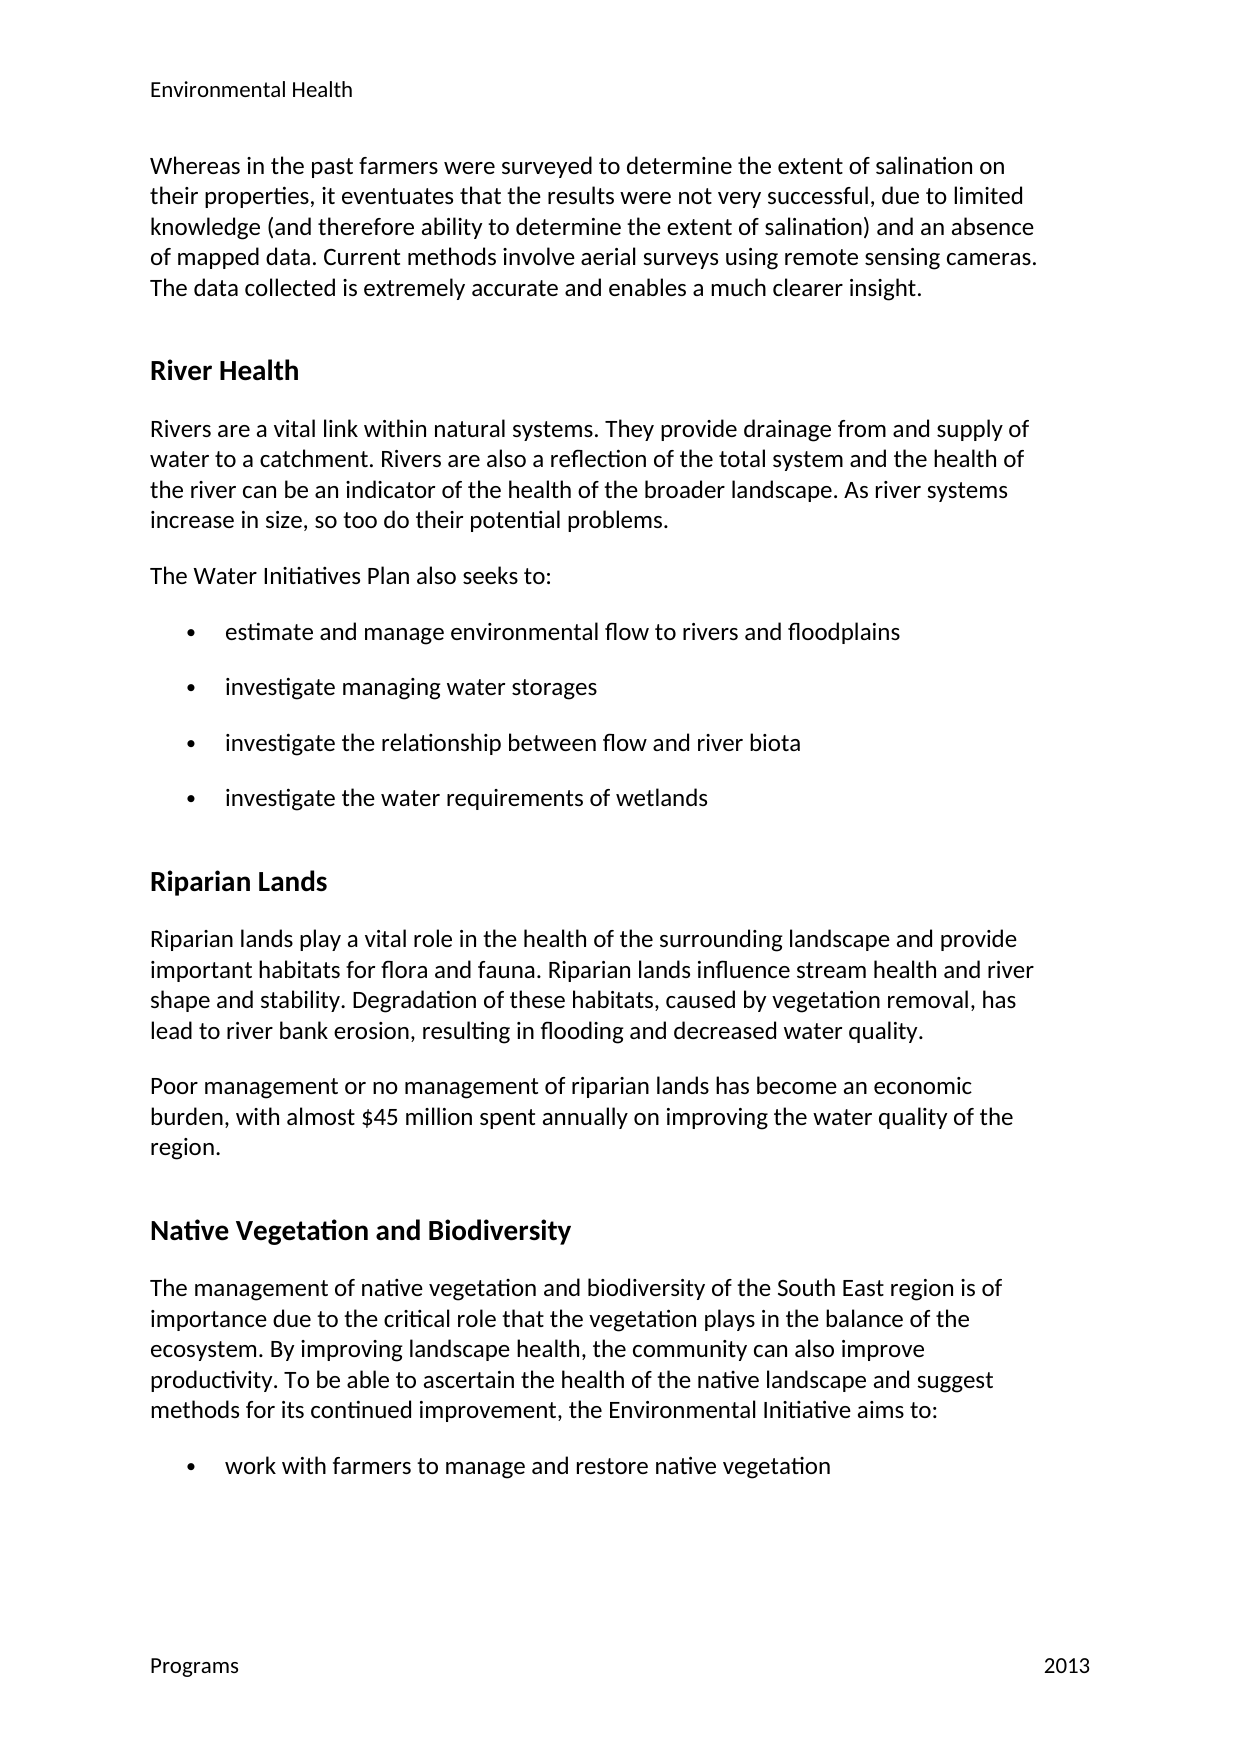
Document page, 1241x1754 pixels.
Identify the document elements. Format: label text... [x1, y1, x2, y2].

text The Water Initiatives Plan also seeks to: [150, 560, 1051, 591]
text Whereas in the past farmers were surveyed to determine the extent of salination on their properties, it eventuates that the results were not very successful, due to limited knowledge (and therefore ability to determine the extent of salination) and an absence of mapped data. Current methods involve aerial surveys using remote sensing cameras. The data collected is extremely accurate and enables a much clearer insight. [150, 150, 1051, 302]
list investigate the relationship between flow and river biota [187, 727, 1051, 757]
text The management of native vegetation and biodiversity of the South East region is of importance due to the critical role that the vegetation plays in the balance of the ecosystem. By improving landscape health, the community can also improve productivity. To be able to ascertain the health of the native landscape and suggest methods for its continued improvement, the Environmental Initiative aims to: [150, 1273, 1051, 1425]
text Poor management or no management of riparian lands has become an economic burden, with almost $45 million spent annually on improving the water quality of the region. [150, 1070, 1051, 1162]
list investigate managing water storages [187, 671, 1051, 702]
text Rivers are a vital link within natural systems. They provide drainage from and supply of water to a catchment. Rivers are also a reflection of the total system and the health of the river can be an indicator of the health of the broader landscape. As river systems increase in size, so too do their potential problems. [150, 413, 1051, 535]
text Riparian Lands [150, 863, 1051, 898]
text Native Vegetation and Biodiversity [150, 1212, 1051, 1248]
text Riparian lands play a vital role in the health of the surrounding landscape and provide important habitats for flora and fauna. Riparian lands influence stream health and river shape and stability. Degradation of these habitats, caused by vegetation removal, has lead to river bank erosion, resulting in flooding and decreased water quality. [150, 923, 1051, 1045]
list investigate the water requirements of wetlands [187, 782, 1051, 813]
list work with farmers to manage and restore native vegetation [187, 1450, 1051, 1481]
text River Health [150, 352, 1051, 388]
list estimate and manage environmental flow to rivers and floodplains [187, 616, 1051, 646]
